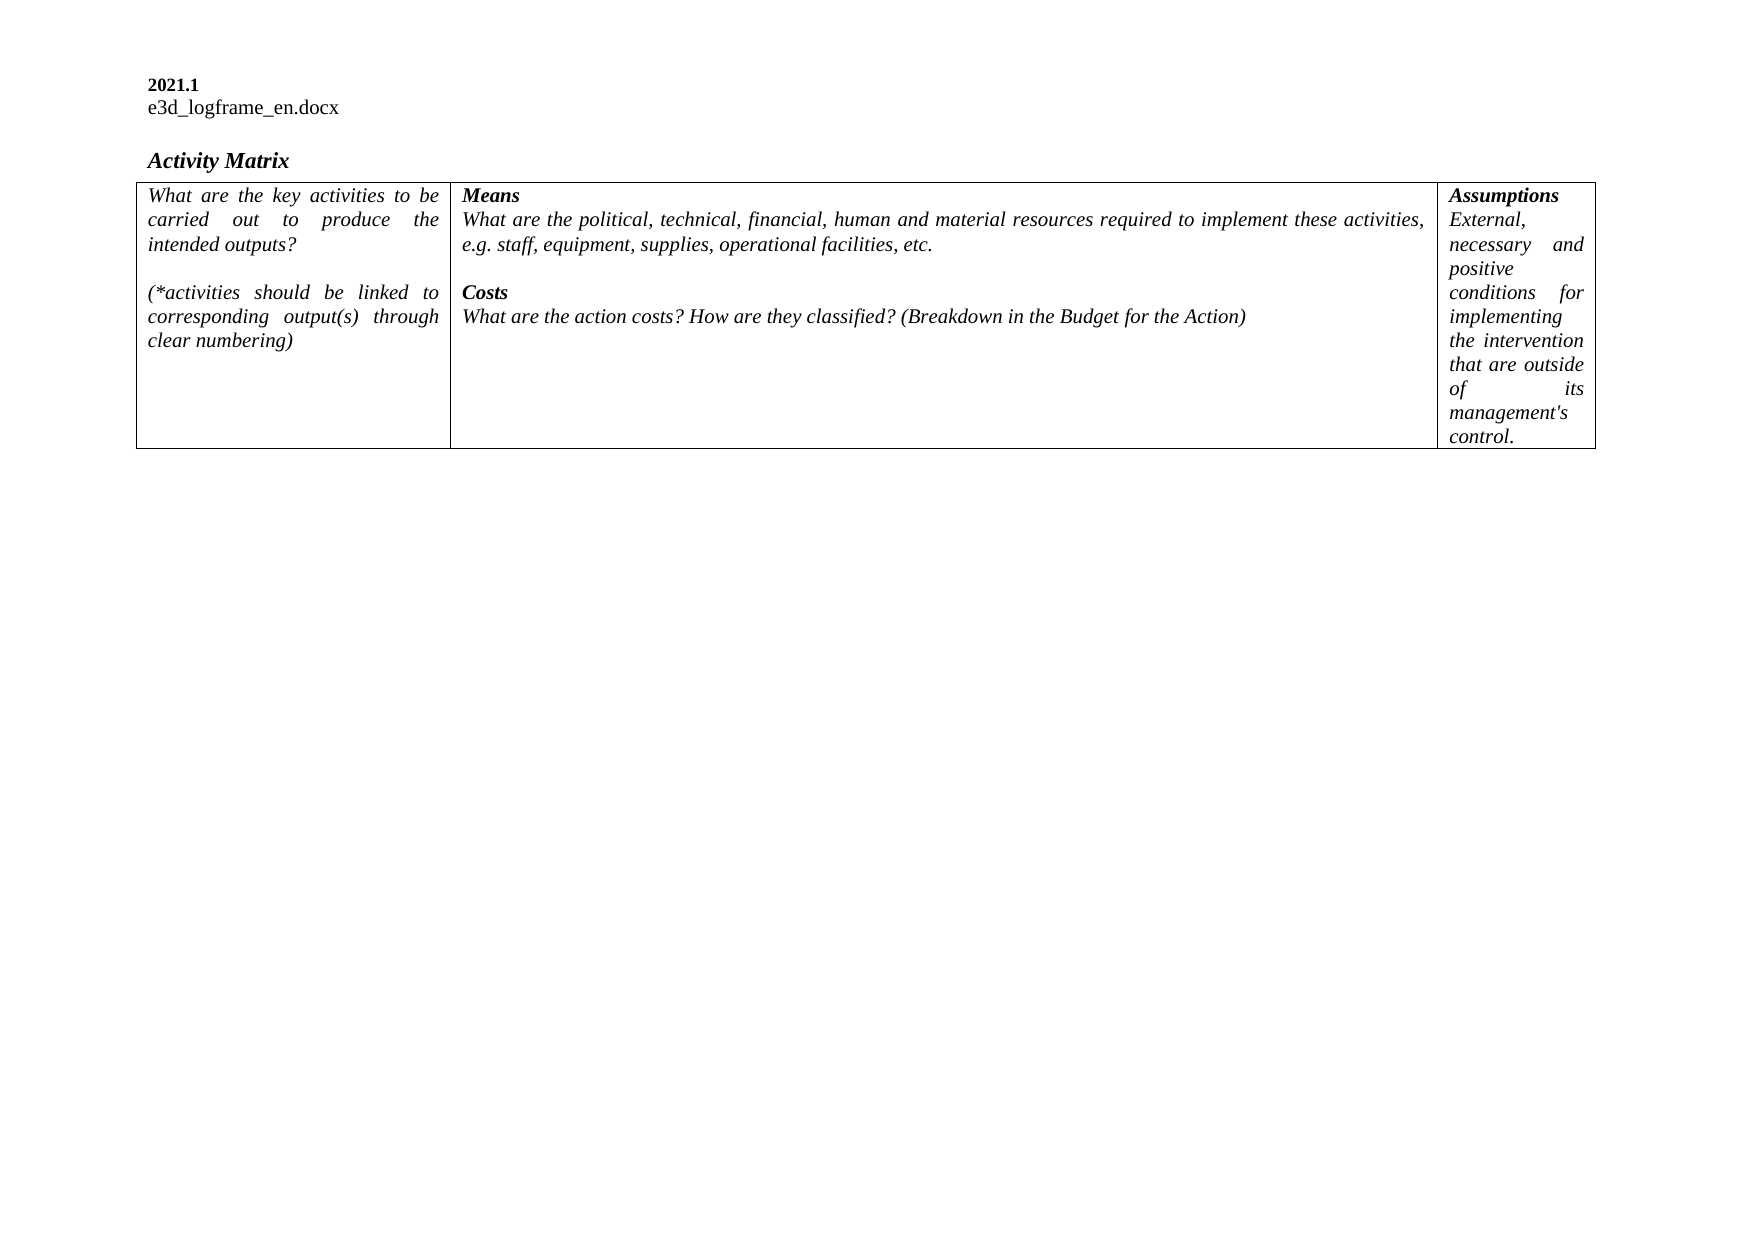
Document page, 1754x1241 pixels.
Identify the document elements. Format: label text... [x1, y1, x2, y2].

table_header Assumptions External, necessary and positive conditions for implementing the intervention that are outside of its management's control. [1438, 183, 1595, 448]
table_header Means What are the political, technical, financial, human and material resources required to implement these activities, e.g. staff, equipment, supplies, operational facilities, etc. Costs What are the action costs? How are they classified? (Breakdown in the Budget for the Action) [451, 183, 1437, 448]
table_header What are the key activities to be carried out to produce the intended outputs? (*activities should be linked to corresponding output(s) through clear numbering) [137, 183, 450, 448]
list Activity Matrix [148, 148, 1606, 174]
